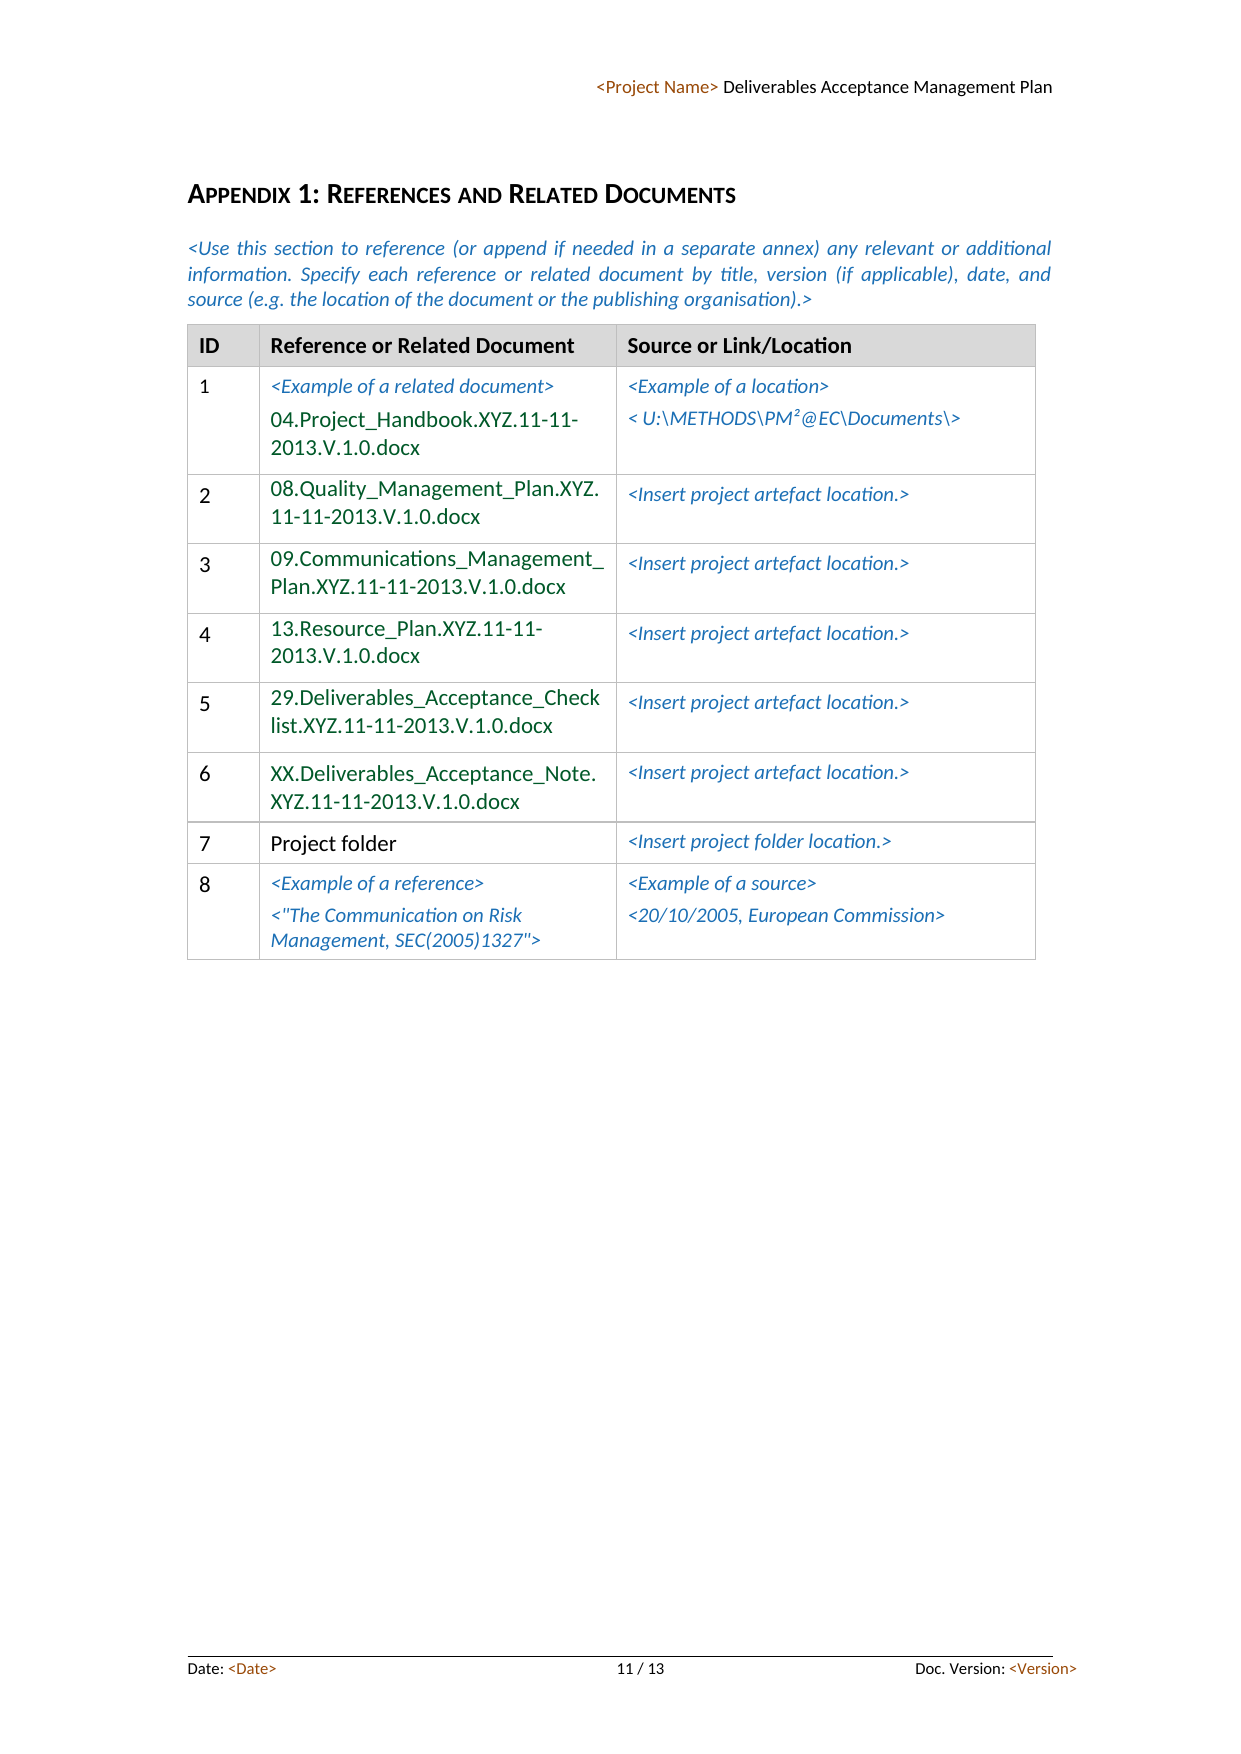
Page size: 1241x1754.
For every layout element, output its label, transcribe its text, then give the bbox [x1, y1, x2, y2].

table_cell <Insert project folder location.> [617, 823, 1035, 863]
table_cell <Example of a location> < U:\METHODS\PM²@EC\Documents\> [617, 367, 1035, 473]
table_cell <Insert project artefact location.> [617, 614, 1035, 682]
table_header Reference or Related Document [260, 325, 616, 366]
table_cell 6 [188, 753, 259, 821]
table_cell 29.Deliverables_Acceptance_Checklist.XYZ.11-11-2013.V.1.0.docx [260, 683, 616, 752]
table_cell Project folder [260, 823, 616, 863]
table_header ID [188, 325, 259, 366]
table_cell <Insert project artefact location.> [617, 683, 1035, 752]
table_cell <Insert project artefact location.> [617, 475, 1035, 543]
table_cell 7 [188, 823, 259, 863]
table_cell XX.Deliverables_Acceptance_Note.XYZ.11-11-2013.V.1.0.docx [260, 753, 616, 821]
table_cell 1 [188, 367, 259, 473]
table_cell <Insert project artefact location.> [617, 544, 1035, 613]
table_cell <Example of a related document> 04.Project_Handbook.XYZ.11-11-2013.V.1.0.docx [260, 367, 616, 473]
table_cell 8 [188, 864, 259, 959]
table_cell <Example of a reference> <"The Communication on Risk Management, SEC(2005)1327"> [260, 864, 616, 959]
table_cell 13.Resource_Plan.XYZ.11-11-2013.V.1.0.docx [260, 614, 616, 682]
table_cell 08.Quality_Management_Plan.XYZ.11-11-2013.V.1.0.docx [260, 475, 616, 543]
subtitle Appendix 1: References and Related Documents [187, 175, 1053, 211]
table_cell 4 [188, 614, 259, 682]
table_header Source or Link/Location [617, 325, 1035, 366]
table_cell <Example of a source> <20/10/2005, European Commission> [617, 864, 1035, 959]
table_cell 3 [188, 544, 259, 613]
table_cell 09.Communications_Management_Plan.XYZ.11-11-2013.V.1.0.docx [260, 544, 616, 613]
table_cell 2 [188, 475, 259, 543]
text <Use this section to reference (or append if needed in a separate annex) any relevant or additional information. Specify each reference or related document by title, version (if applicable), date, and source (e.g. the location of the document or the publishing organisation).> [187, 236, 1053, 312]
table_cell 5 [188, 683, 259, 752]
table_cell <Insert project artefact location.> [617, 753, 1035, 821]
